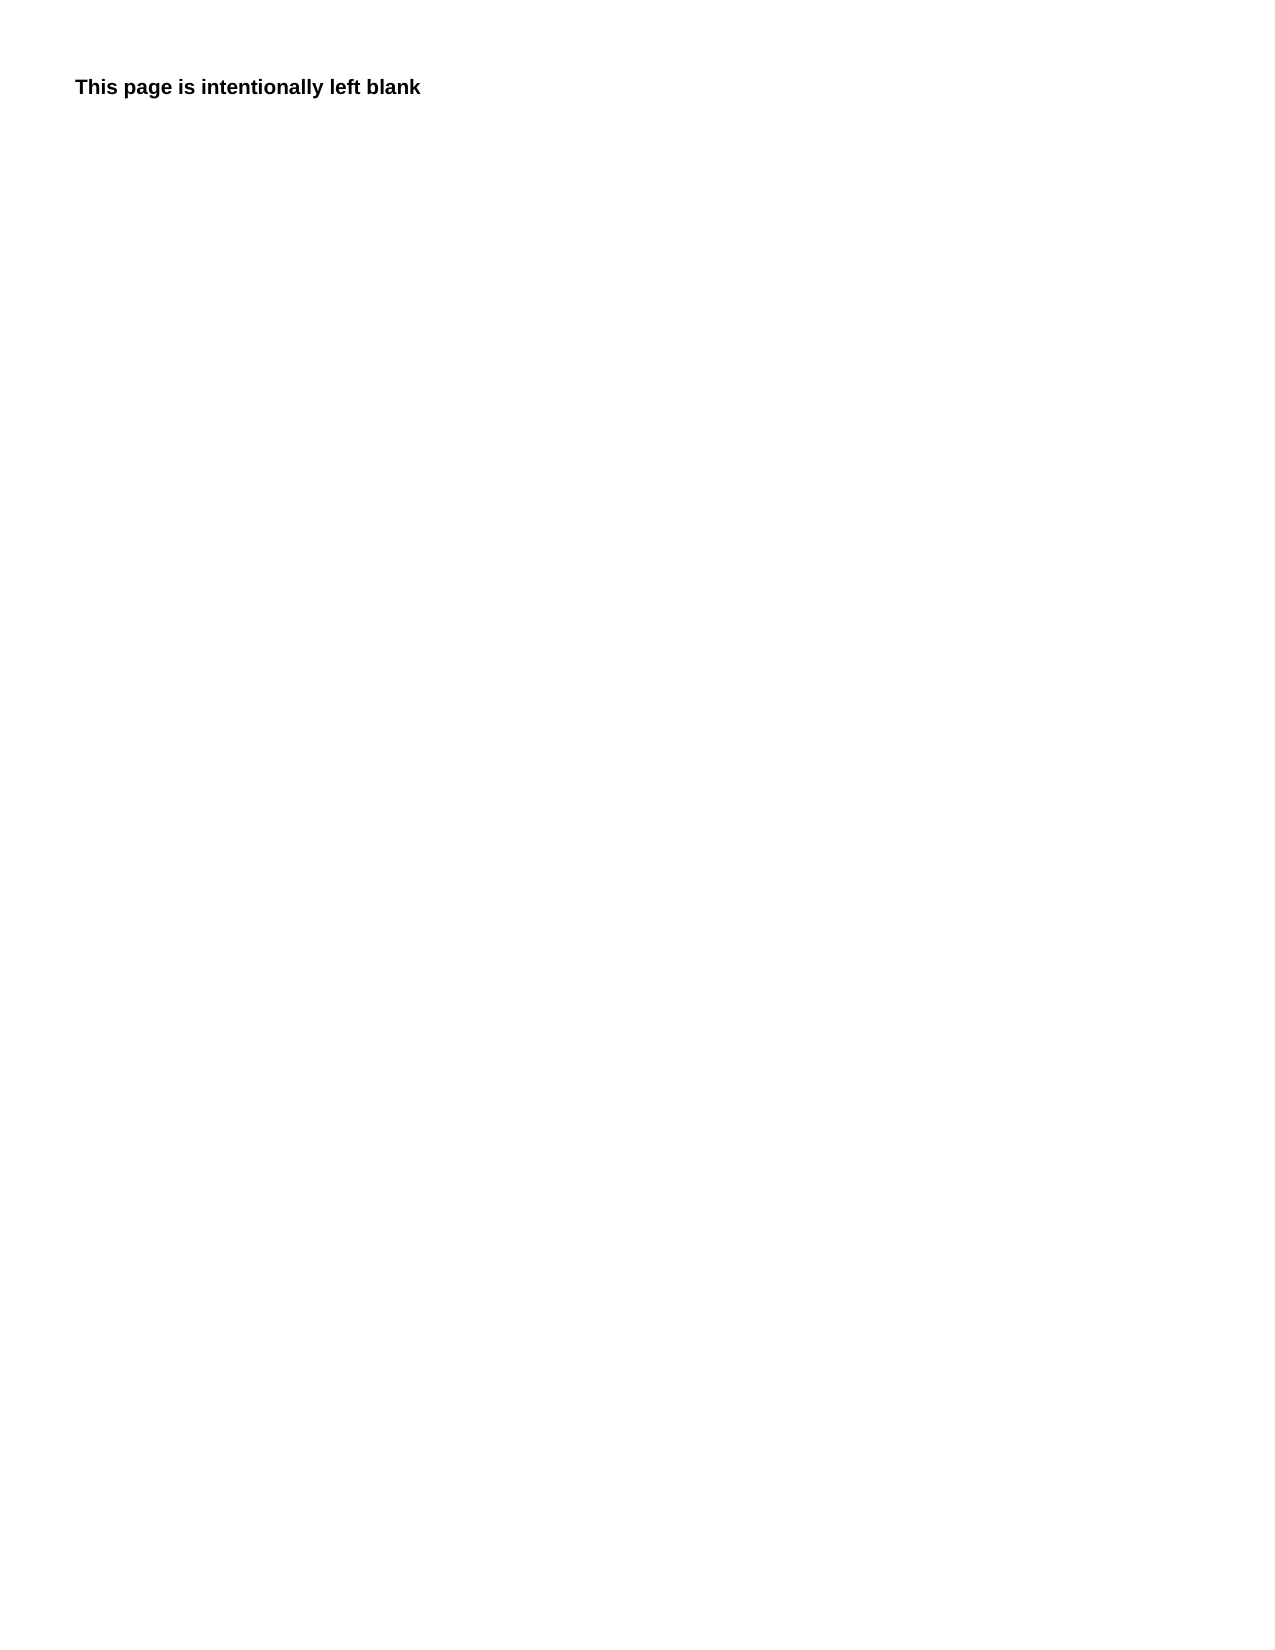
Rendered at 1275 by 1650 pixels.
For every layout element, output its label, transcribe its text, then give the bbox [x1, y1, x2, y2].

text This page is intentionally left blank [75, 75, 1164, 99]
